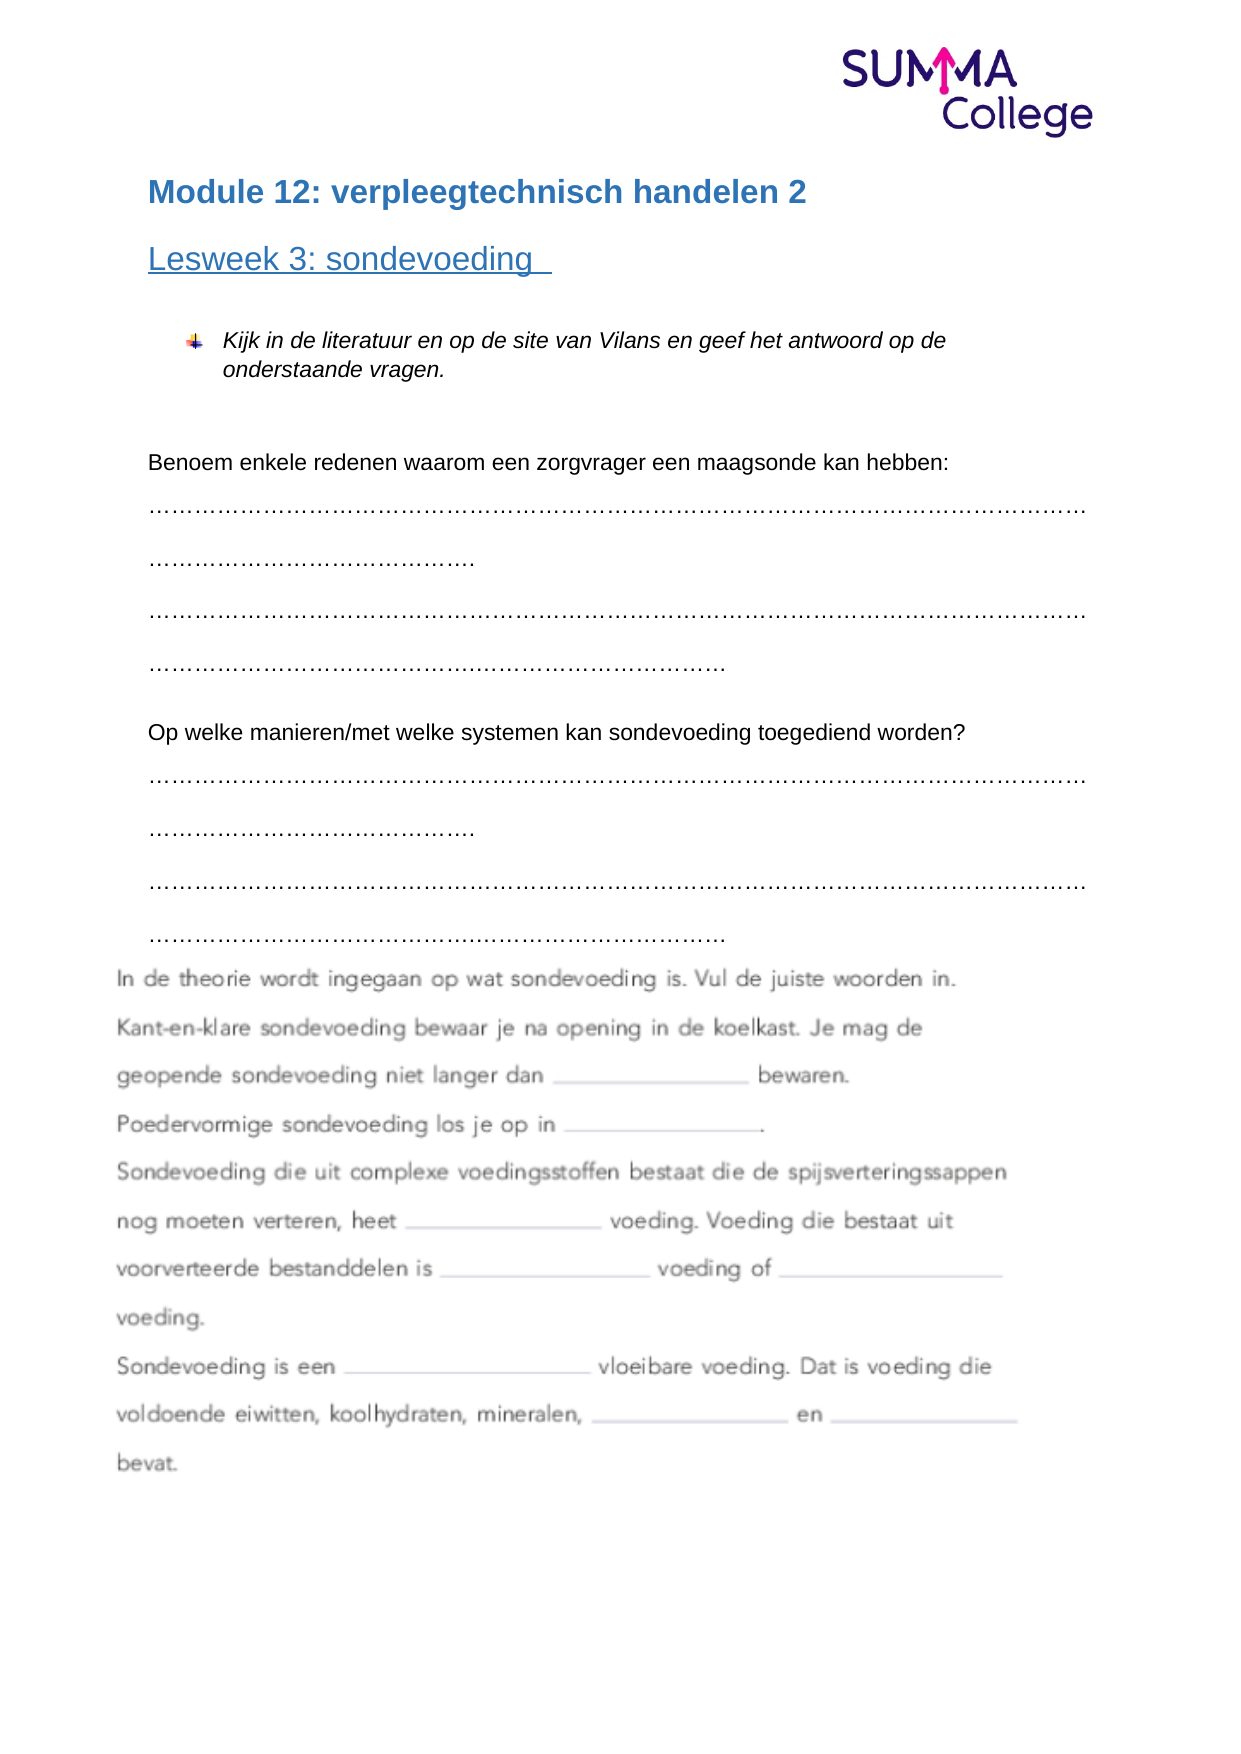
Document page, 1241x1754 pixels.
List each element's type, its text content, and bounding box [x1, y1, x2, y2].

text ………………………………………………………………………………………………………………………………………………….………………………………………………………………………………………………………………………………………………….…………………………… [148, 762, 1093, 947]
list Kijk in de literatuur en op de site van Vilans en geef het antwoord op de onderstaande vragen. [185, 327, 1093, 382]
picture [842, 47, 1093, 138]
subtitle Lesweek 3: sondevoeding [148, 239, 1093, 277]
text Op welke manieren/met welke systemen kan sondevoeding toegediend worden? [148, 719, 1093, 746]
subtitle Module 12: verpleegtechnisch handelen 2 [148, 173, 1093, 211]
picture [186, 332, 203, 349]
text Benoem enkele redenen waarom een zorgvrager een maagsonde kan hebben: [148, 449, 1093, 475]
text ………………………………………………………………………………………………………………………………………………….………………………………………………………………………………………………………………………………………………….…………………………… [148, 492, 1093, 676]
picture [81, 952, 1159, 1508]
